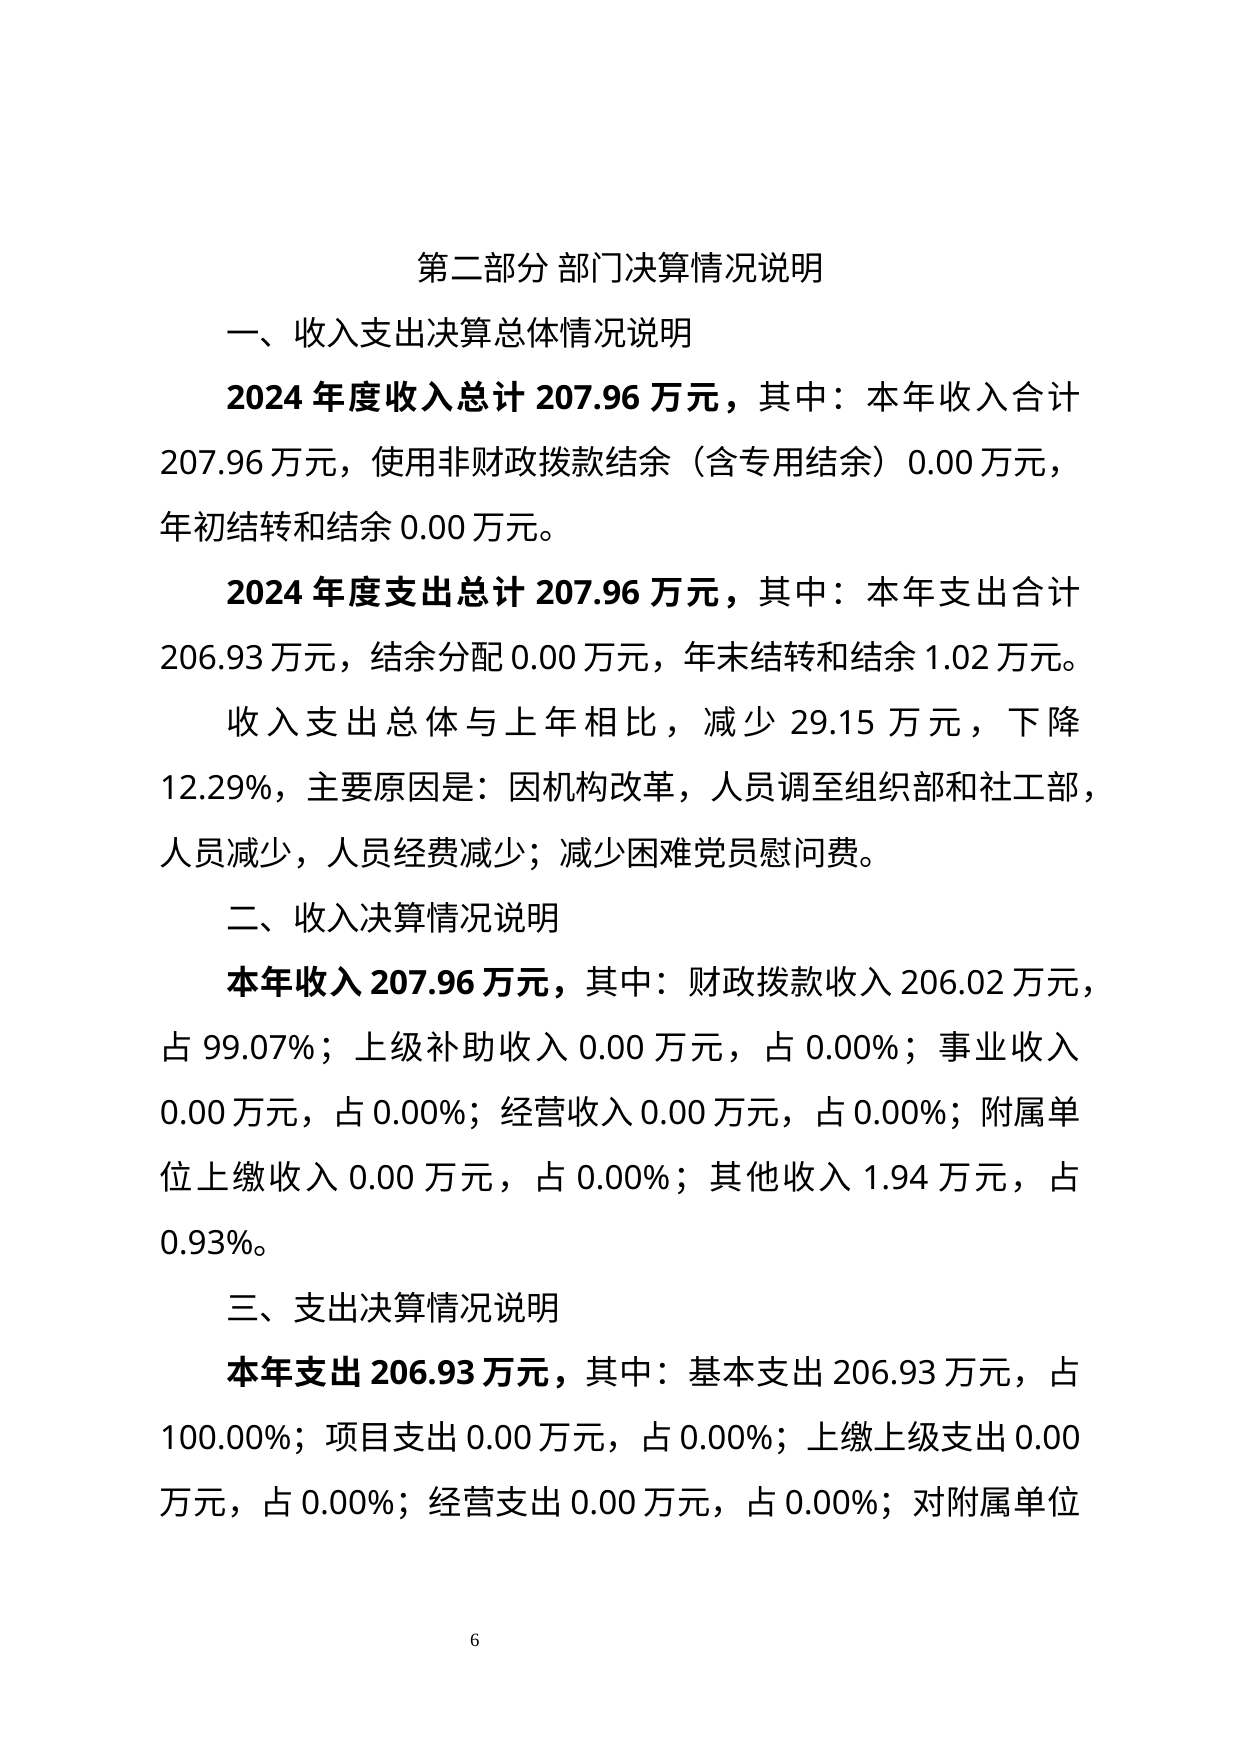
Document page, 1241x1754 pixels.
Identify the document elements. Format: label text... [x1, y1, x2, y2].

text 一、收入支出决算总体情况说明 [159, 298, 1081, 363]
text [159, 1338, 1081, 1533]
text 本年收入207.96万元，其中：财政拨款收入206.02万元，占99.07%；上级补助收入0.00万元，占0.00%；事业收入0.00万元，占0.00%；经营收入0.00万元，占0.00%；附属单位上缴收入0.00万元，占0.00%；其他收入1.94万元，占0.93%。 [159, 948, 1081, 1273]
text 2024年度收入总计207.96万元，其中：本年收入合计207.96万元，使用非财政拨款结余（含专用结余）0.00万元，年初结转和结余0.00万元。 [159, 363, 1081, 558]
text 第二部分 部门决算情况说明 [159, 233, 1081, 298]
text 三、支出决算情况说明 [159, 1273, 1081, 1338]
text 收入支出总体与上年相比，减少29.15万元，下降12.29%，主要原因是：因机构改革，人员调至组织部和社工部，人员减少，人员经费减少；减少困难党员慰问费。 [159, 688, 1081, 883]
text 2024年度支出总计207.96万元，其中：本年支出合计206.93万元，结余分配0.00万元，年末结转和结余1.02万元。 [159, 558, 1081, 688]
text 二、收入决算情况说明 [159, 883, 1081, 948]
